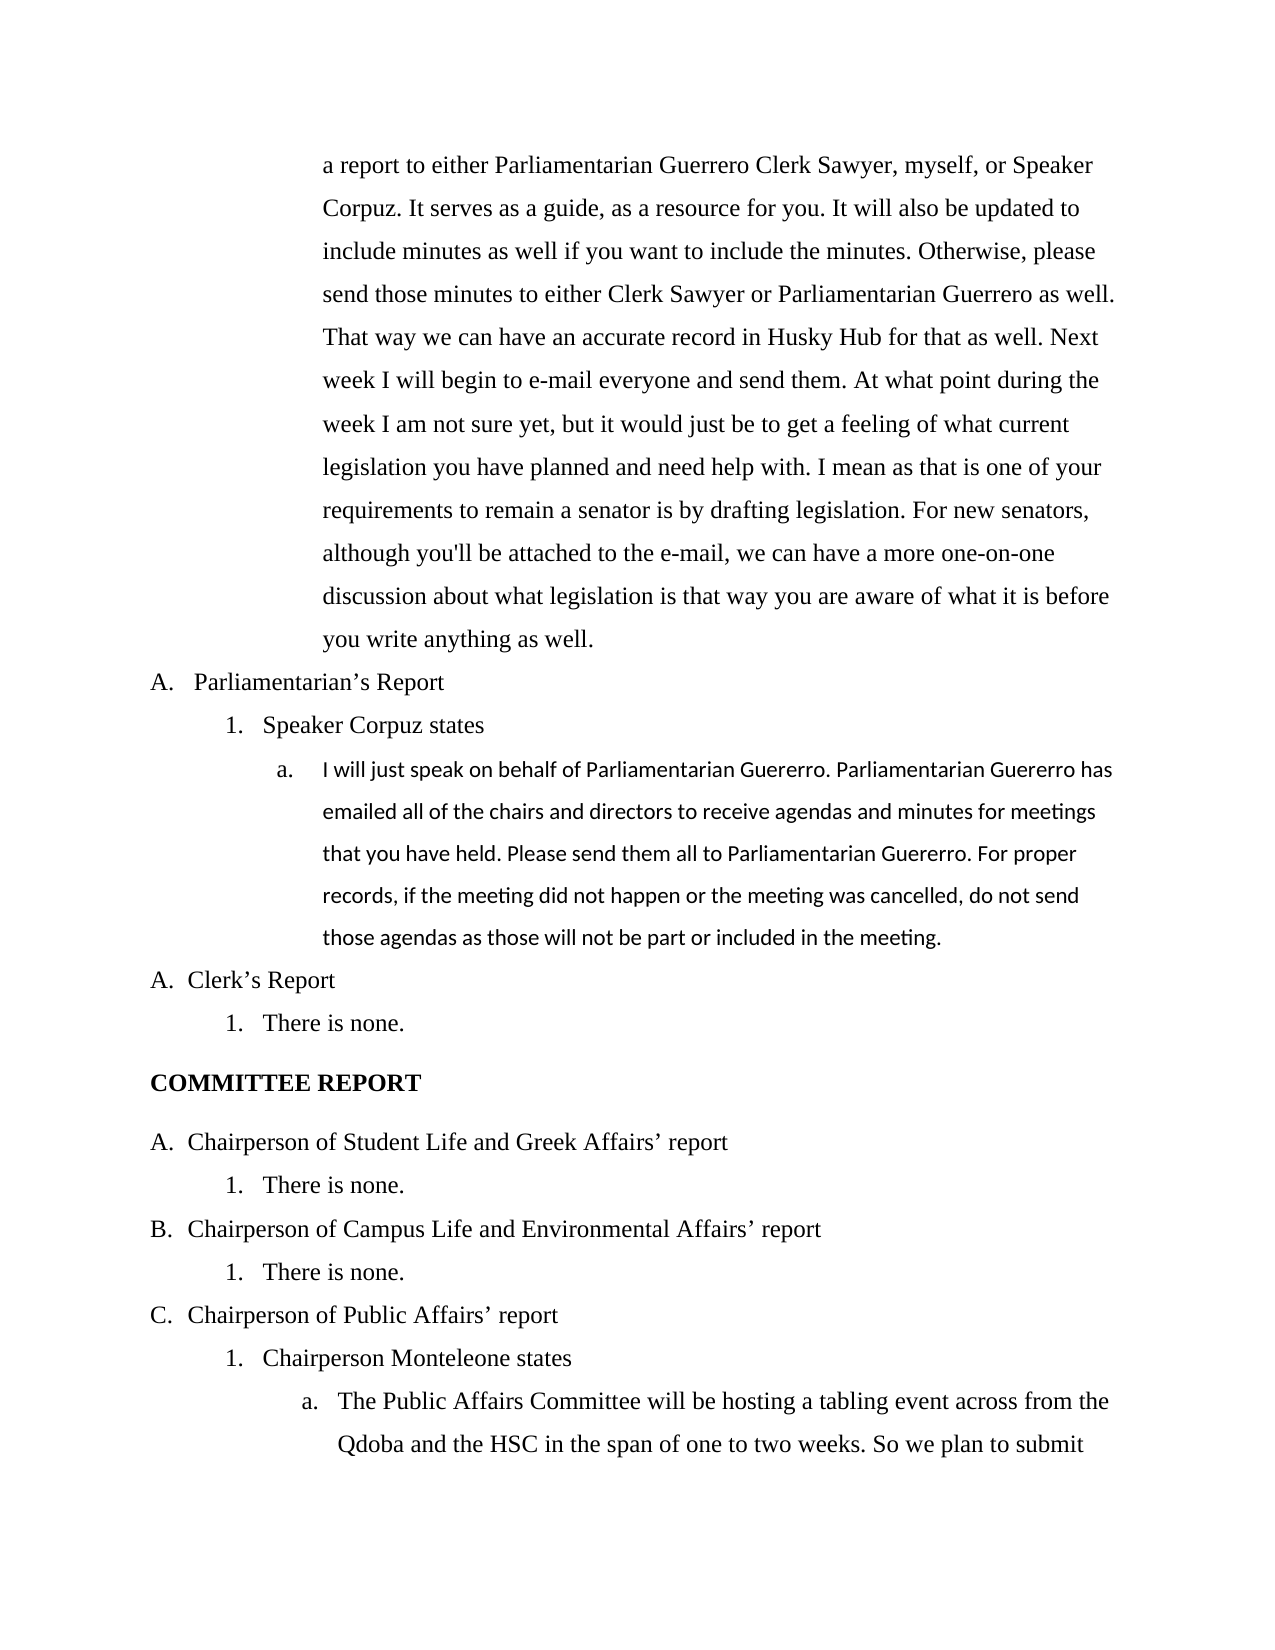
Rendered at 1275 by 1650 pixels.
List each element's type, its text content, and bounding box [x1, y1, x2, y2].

list Chairperson of Campus Life and Environmental Affairs’ report [150, 1214, 1125, 1242]
text COMMITTEE REPORT [150, 1068, 1125, 1096]
list Chairperson Monteleone states [225, 1343, 1125, 1372]
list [319, 1386, 1125, 1458]
list Speaker Corpuz states [225, 711, 1125, 739]
list Clerk’s Report [150, 965, 1125, 993]
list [300, 150, 1125, 653]
list There is none. [225, 1008, 1125, 1037]
list There is none. [225, 1171, 1125, 1199]
list Chairperson of Student Life and Greek Affairs’ report [150, 1127, 1125, 1156]
list Parliamentarian’s Report [150, 667, 1125, 696]
list There is none. [225, 1257, 1125, 1286]
list I will just speak on behalf of Parliamentarian Guererro. Parliamentarian Guererro has emailed all of the chairs and directors to receive agendas and minutes for meetings that you have held. Please send them all to Parliamentarian Guererro. For proper records, if the meeting did not happen or the meeting was cancelled, do not send those agendas as those will not be part or included in the meeting. [300, 754, 1125, 951]
list Chairperson of Public Affairs’ report [150, 1300, 1125, 1329]
